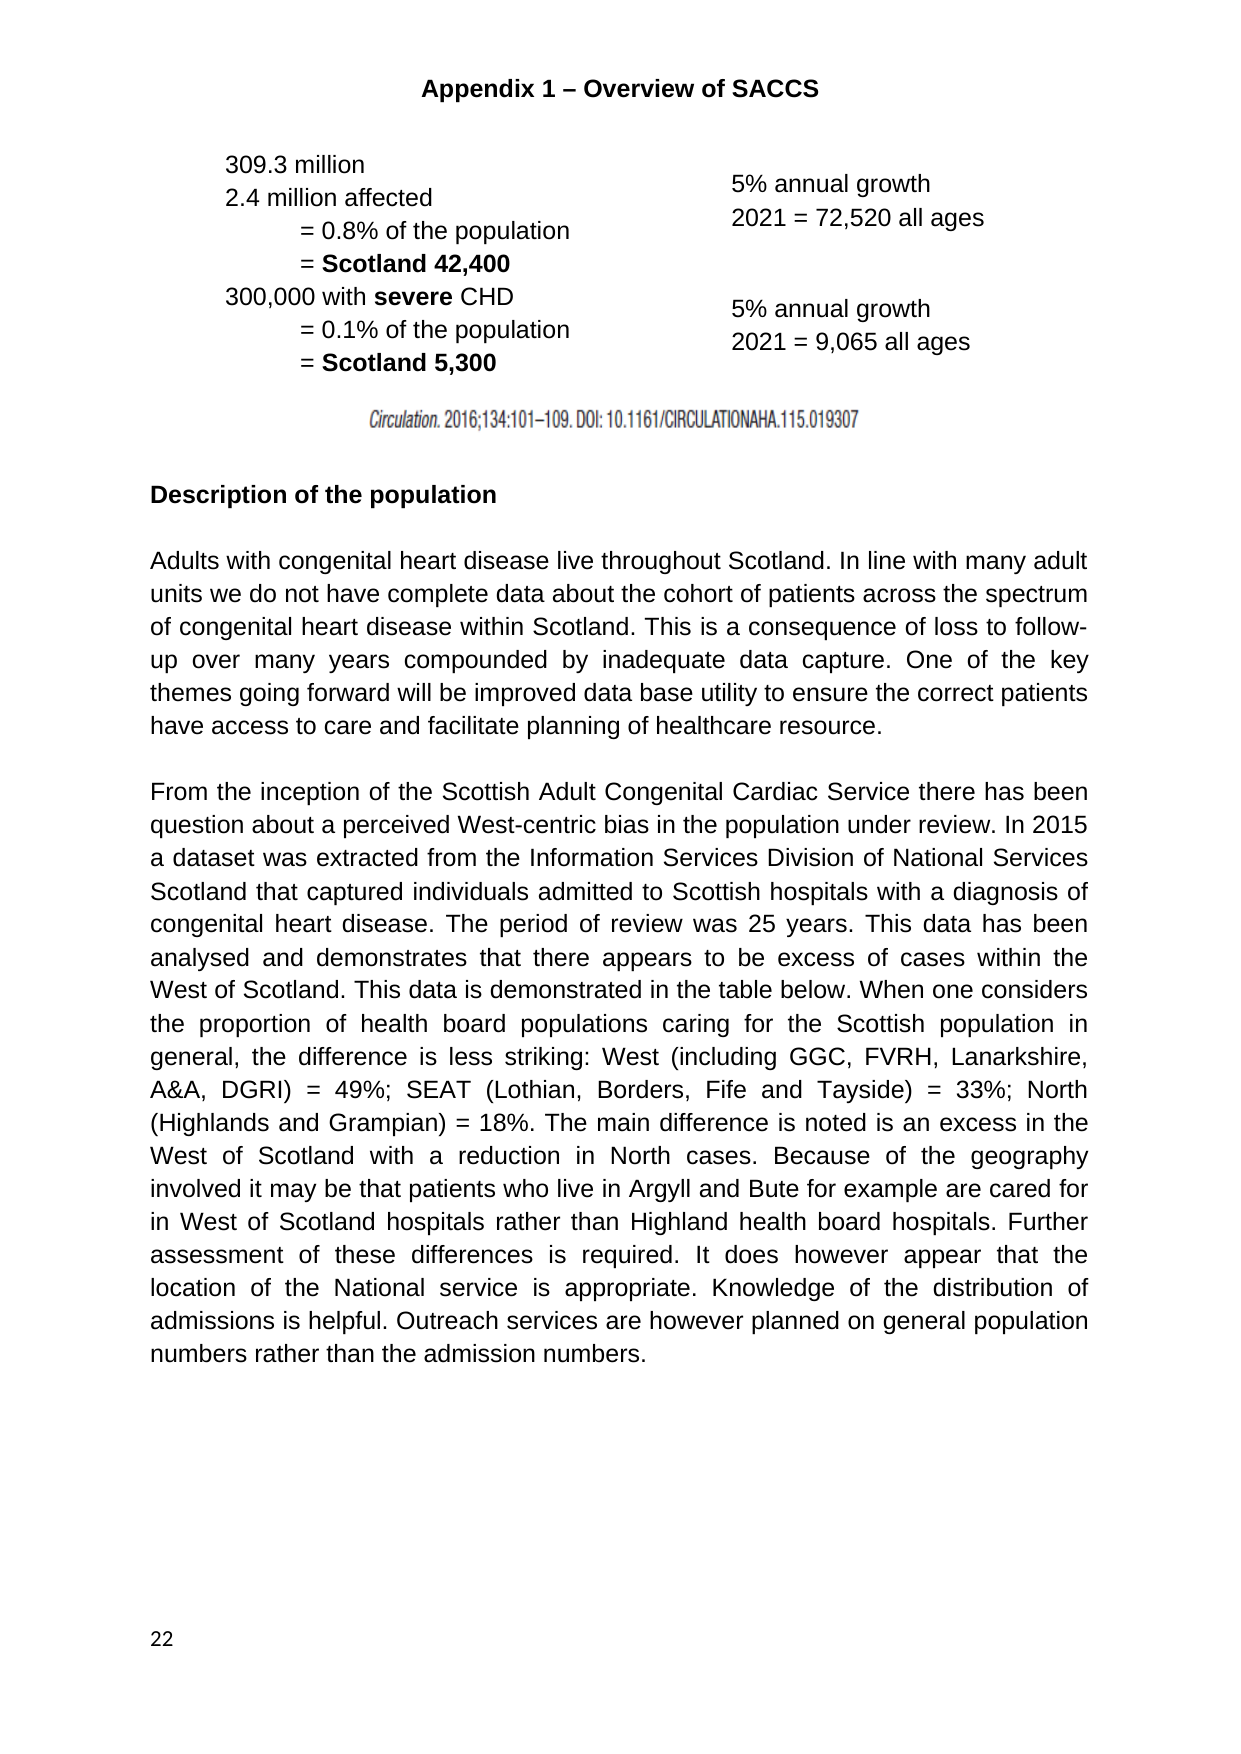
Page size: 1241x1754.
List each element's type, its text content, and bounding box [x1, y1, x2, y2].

text = 0.8% of the population [300, 216, 1090, 245]
text Adults with congenital heart disease live throughout Scotland. In line with many adult units we do not have complete data about the cohort of patients across the spectrum of congenital heart disease within Scotland. This is a consequence of loss to follow-up over many years compounded by inadequate data capture. One of the key themes going forward will be improved data base utility to ensure the correct patients have access to care and facilitate planning of healthcare resource. [150, 546, 1090, 740]
text From the inception of the Scottish Adult Congenital Cardiac Service there has been question about a perceived West-centric bias in the population under review. In 2015 a dataset was extracted from the Information Services Division of National Services Scotland that captured individuals admitted to Scottish hospitals with a diagnosis of congenital heart disease. The period of review was 25 years. This data has been analysed and demonstrates that there appears to be excess of cases within the West of Scotland. This data is demonstrated in the table below. When one considers the proportion of health board populations caring for the Scottish population in general, the difference is less striking: West (including GGC, FVRH, Lanarkshire, A&A, DGRI) = 49%; SEAT (Lothian, Borders, Fife and Tayside) = 33%; North (Highlands and Grampian) = 18%. The main difference is noted is an excess in the West of Scotland with a reduction in North cases. Because of the geography involved it may be that patients who live in Argyll and Bute for example are cared for in West of Scotland hospitals rather than Highland health board hospitals. Further assessment of these differences is required. It does however appear that the location of the National service is appropriate. Knowledge of the distribution of admissions is helpful. Outreach services are however planned on general population numbers rather than the admission numbers. [150, 777, 1090, 1367]
text = Scotland 42,400 [300, 249, 1090, 278]
text = Scotland 5,300 [300, 348, 1090, 377]
text 300,000 with severe CHD [225, 282, 1090, 311]
picture [354, 396, 863, 447]
text Description of the population [150, 480, 1090, 509]
text 2.4 million affected [225, 183, 1090, 212]
text = 0.1% of the population [300, 315, 1090, 344]
text 309.3 million [225, 150, 1090, 179]
